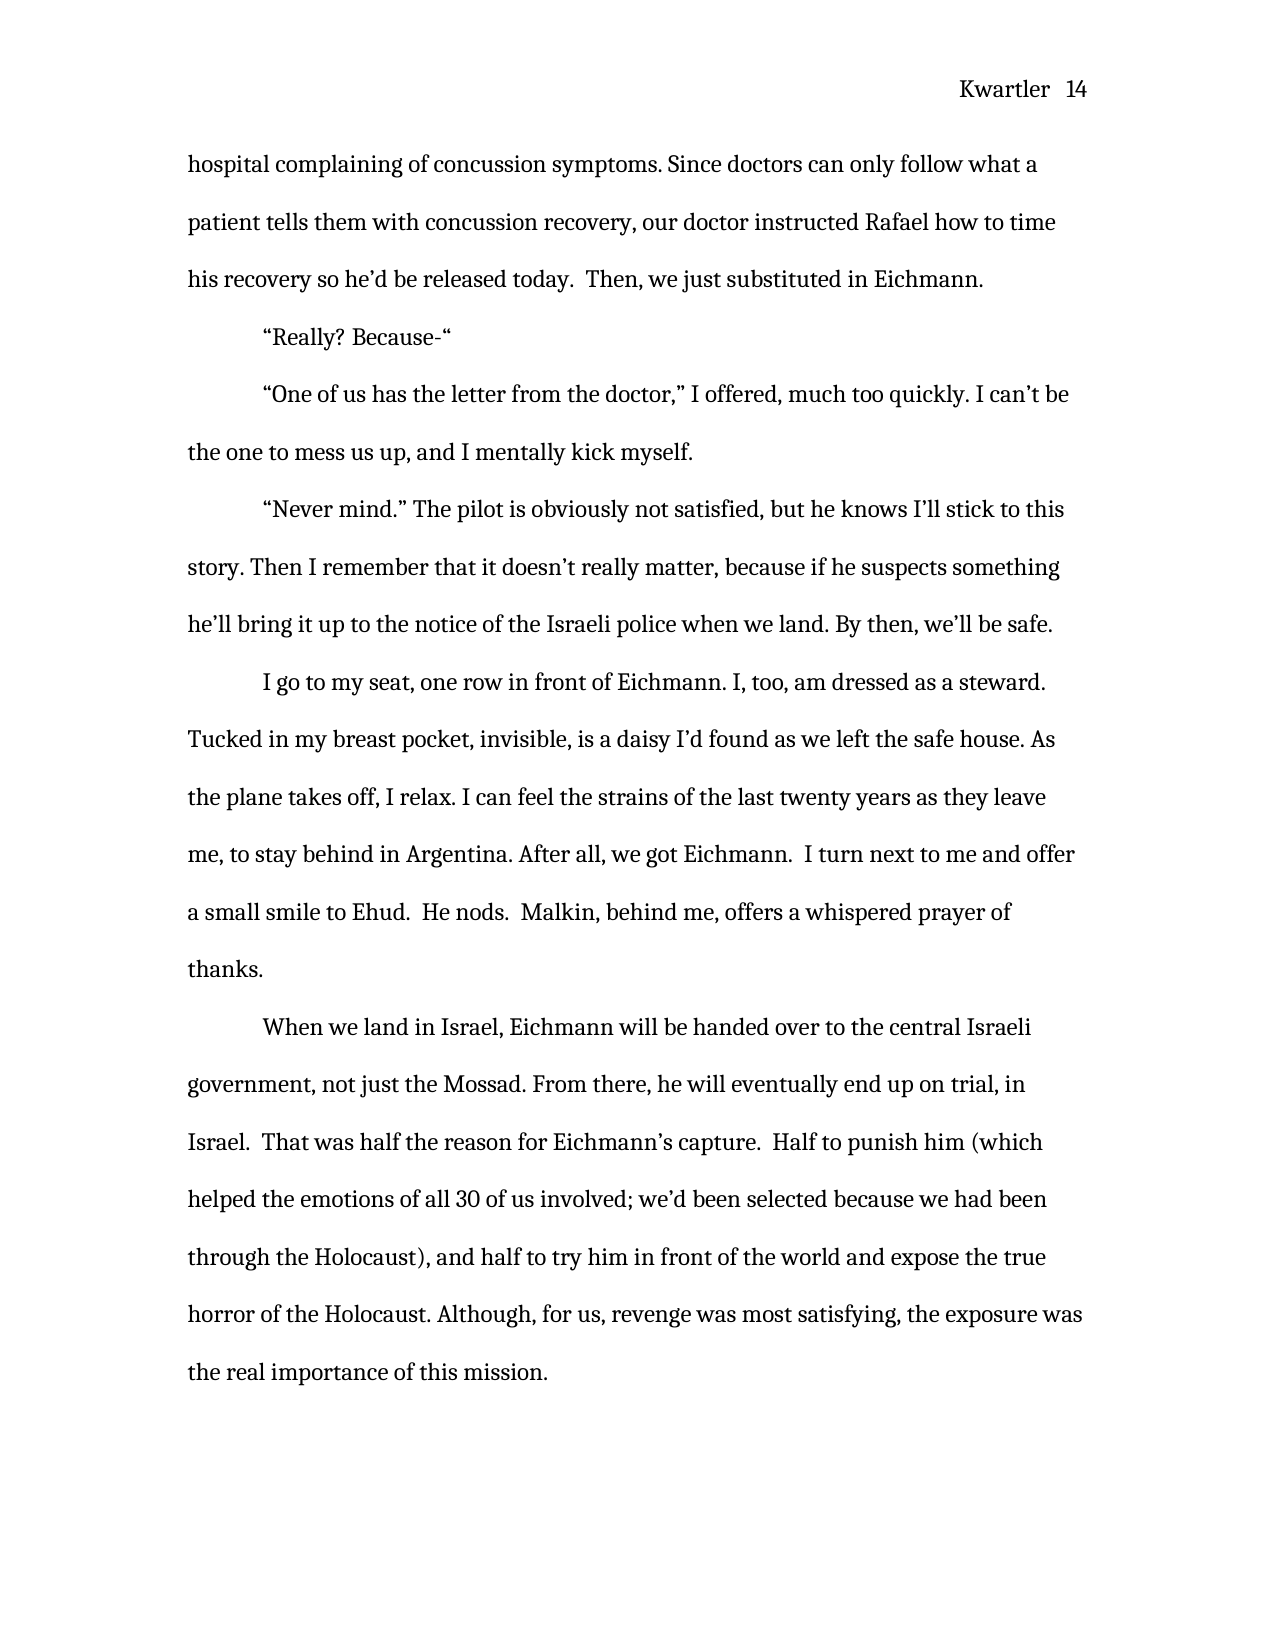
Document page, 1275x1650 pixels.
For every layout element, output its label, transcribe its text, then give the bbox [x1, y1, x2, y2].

text “Never mind.” The pilot is obviously not satisfied, but he knows I’ll stick to this story. Then I remember that it doesn’t really matter, because if he suspects something he’ll bring it up to the notice of the Israeli police when we land. By then, we’ll be safe. [187, 495, 1087, 639]
text “Really? Because-“ [187, 322, 1087, 351]
text When we land in Israel, Eichmann will be handed over to the central Israeli government, not just the Mossad. From there, he will eventually end up on trial, in Israel. That was half the reason for Eichmann’s capture. Half to punish him (which helped the emotions of all 30 of us involved; we’d been selected because we had been through the Holocaust), and half to try him in front of the world and expose the true horror of the Holocaust. Although, for us, revenge was most satisfying, the exposure was the real importance of this mission. [187, 1012, 1087, 1386]
text I go to my seat, one row in front of Eichmann. I, too, am dressed as a steward. Tucked in my breast pocket, invisible, is a daisy I’d found as we left the safe house. As the plane takes off, I relax. I can feel the strains of the last twenty years as they leave me, to stay behind in Argentina. After all, we got Eichmann. I turn next to me and offer a small smile to Ehud. He nods. Malkin, behind me, offers a whispered prayer of thanks. [187, 667, 1087, 984]
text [187, 150, 1087, 294]
text “One of us has the letter from the doctor,” I offered, much too quickly. I can’t be the one to mess us up, and I mentally kick myself. [187, 380, 1087, 466]
